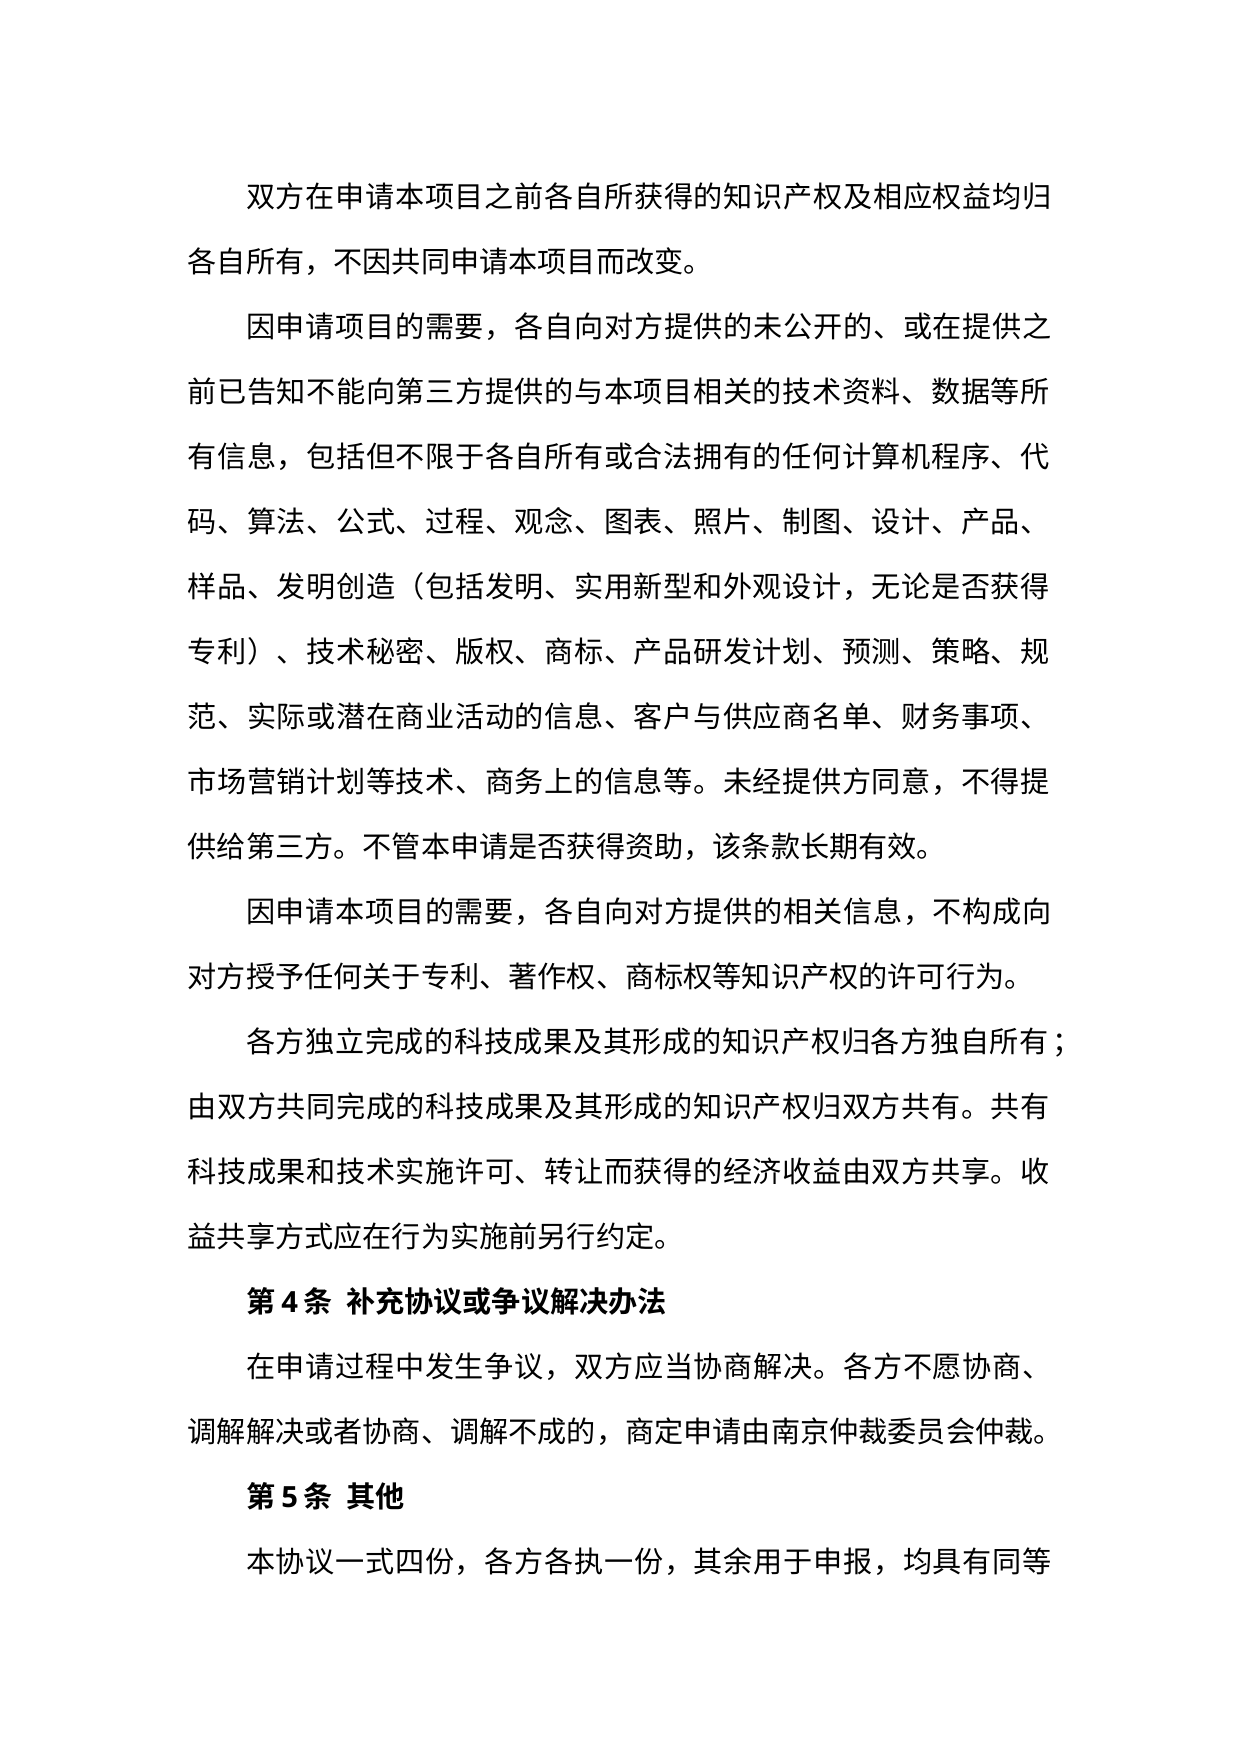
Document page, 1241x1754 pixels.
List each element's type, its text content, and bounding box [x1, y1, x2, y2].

text 因申请本项目的需要，各自向对方提供的相关信息，不构成向对方授予任何关于专利、著作权、商标权等知识产权的许可行为。 [187, 877, 1053, 1007]
text 第4条 补充协议或争议解决办法 [187, 1267, 1053, 1332]
text 双方在申请本项目之前各自所获得的知识产权及相应权益均归各自所有，不因共同申请本项目而改变。 [187, 162, 1053, 292]
text 在申请过程中发生争议，双方应当协商解决。各方不愿协商、调解解决或者协商、调解不成的，商定申请由南京仲裁委员会仲裁。 [187, 1332, 1053, 1462]
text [187, 1527, 1053, 1592]
text 第5条 其他 [187, 1462, 1053, 1527]
text 因申请项目的需要，各自向对方提供的未公开的、或在提供之前已告知不能向第三方提供的与本项目相关的技术资料、数据等所有信息，包括但不限于各自所有或合法拥有的任何计算机程序、代码、算法、公式、过程、观念、图表、照片、制图、设计、产品、样品、发明创造（包括发明、实用新型和外观设计，无论是否获得专利）、技术秘密、版权、商标、产品研发计划、预测、策略、规范、实际或潜在商业活动的信息、客户与供应商名单、财务事项、市场营销计划等技术、商务上的信息等。未经提供方同意，不得提供给第三方。不管本申请是否获得资助，该条款长期有效。 [187, 292, 1053, 877]
text 各方独立完成的科技成果及其形成的知识产权归各方独自所有；由双方共同完成的科技成果及其形成的知识产权归双方共有。共有科技成果和技术实施许可、转让而获得的经济收益由双方共享。收益共享方式应在行为实施前另行约定。 [187, 1007, 1053, 1267]
